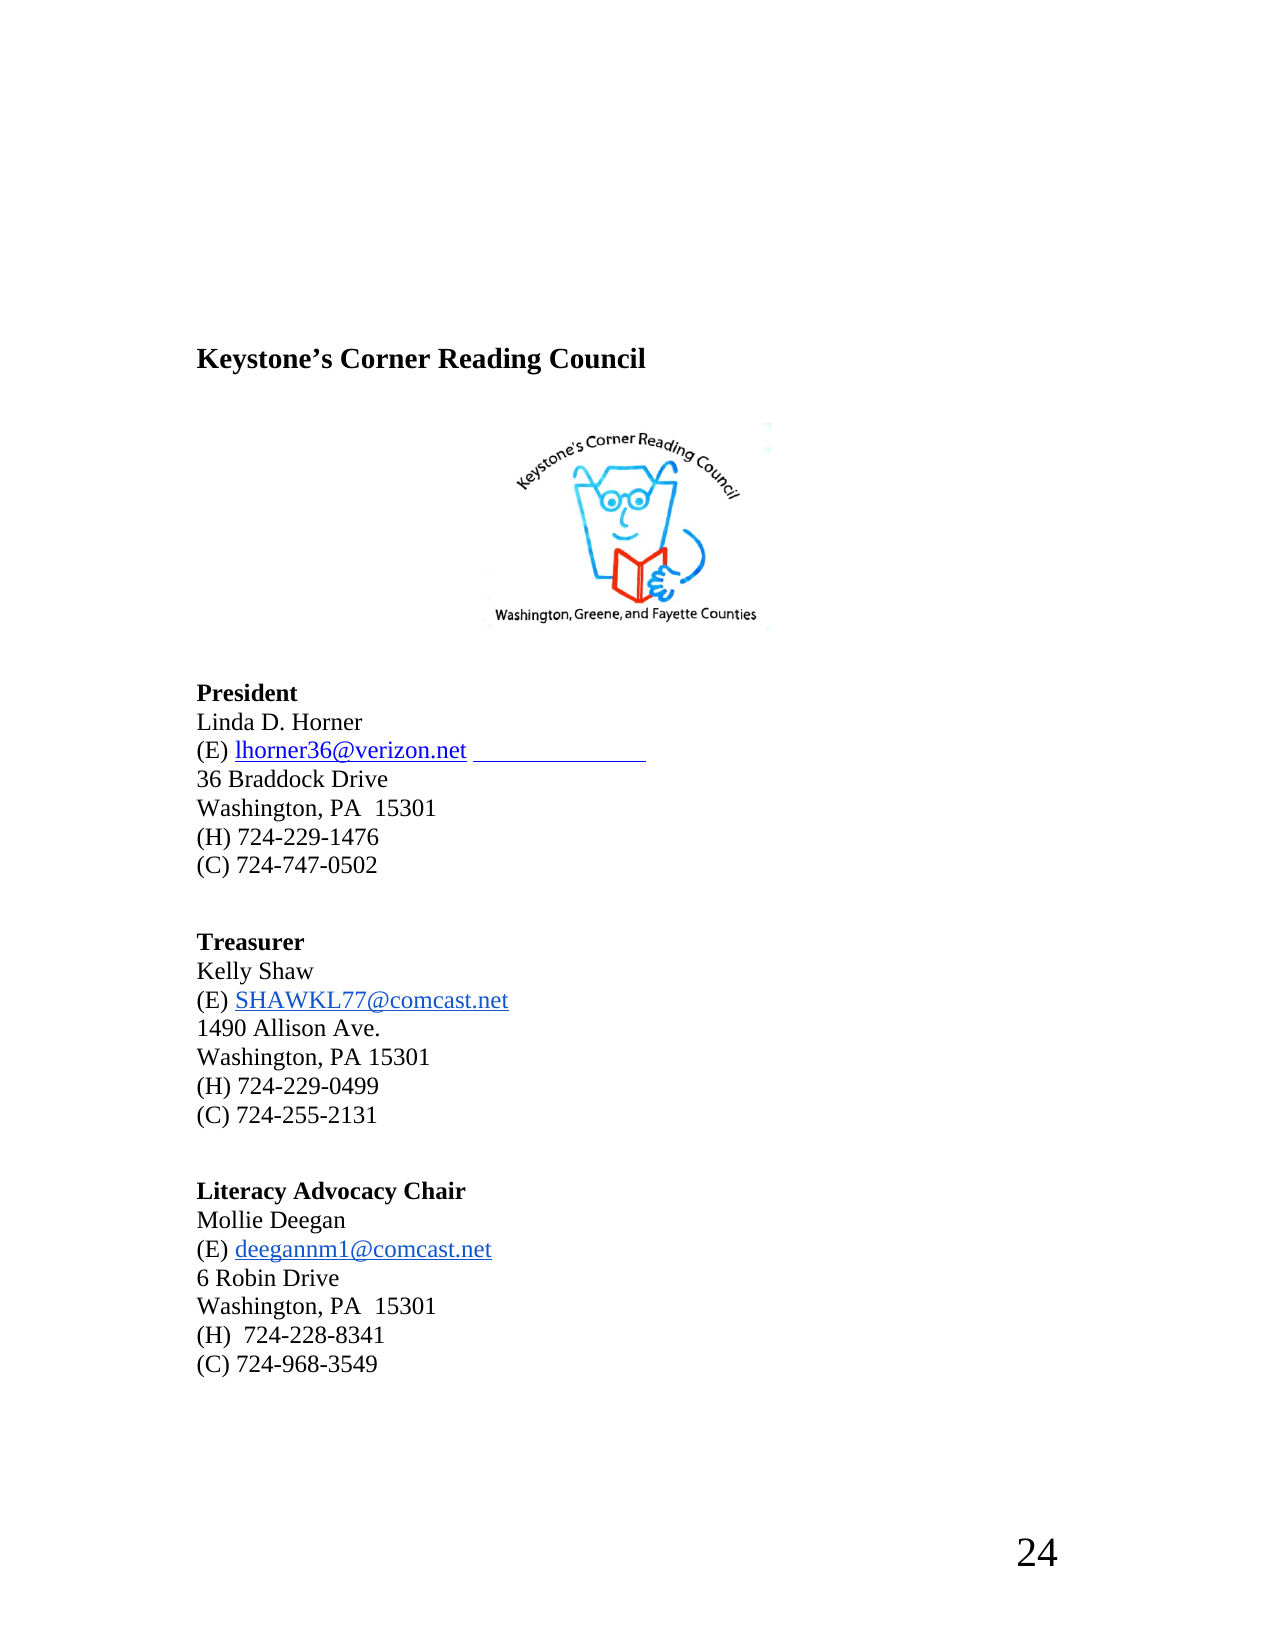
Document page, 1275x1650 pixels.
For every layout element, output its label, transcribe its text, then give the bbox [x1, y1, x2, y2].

text 6 Robin Drive [196, 1263, 1057, 1291]
text Washington, PA 15301 [196, 793, 1057, 822]
text (E) SHAWKL77@comcast.net [196, 985, 1057, 1013]
text Keystone’s Corner Reading Council [196, 342, 1057, 375]
text (E) deegannm1@comcast.net [196, 1234, 1057, 1263]
text (E) lhorner36@verizon.net [196, 736, 1057, 764]
text 1490 Allison Ave. [196, 1013, 1057, 1042]
text Linda D. Horner [196, 707, 1057, 736]
text (C) 724-255-2131 [196, 1100, 1057, 1128]
text Literacy Advocacy Chair [196, 1176, 1057, 1205]
text Mollie Deegan [196, 1205, 1057, 1234]
text (C) 724-968-3549 [196, 1349, 1057, 1378]
text (C) 724-747-0502 [196, 851, 1057, 879]
text (H) 724-229-0499 [196, 1071, 1057, 1100]
text (H) 724-229-1476 [196, 822, 1057, 851]
picture [482, 423, 772, 631]
text 36 Braddock Drive [196, 764, 1057, 793]
text Washington, PA 15301 [196, 1291, 1057, 1320]
text Treasurer [196, 927, 1057, 956]
text (H) 724-228-8341 [196, 1320, 1057, 1349]
text Kelly Shaw [196, 956, 1057, 985]
text President [196, 678, 1057, 707]
text Washington, PA 15301 [196, 1042, 1057, 1071]
